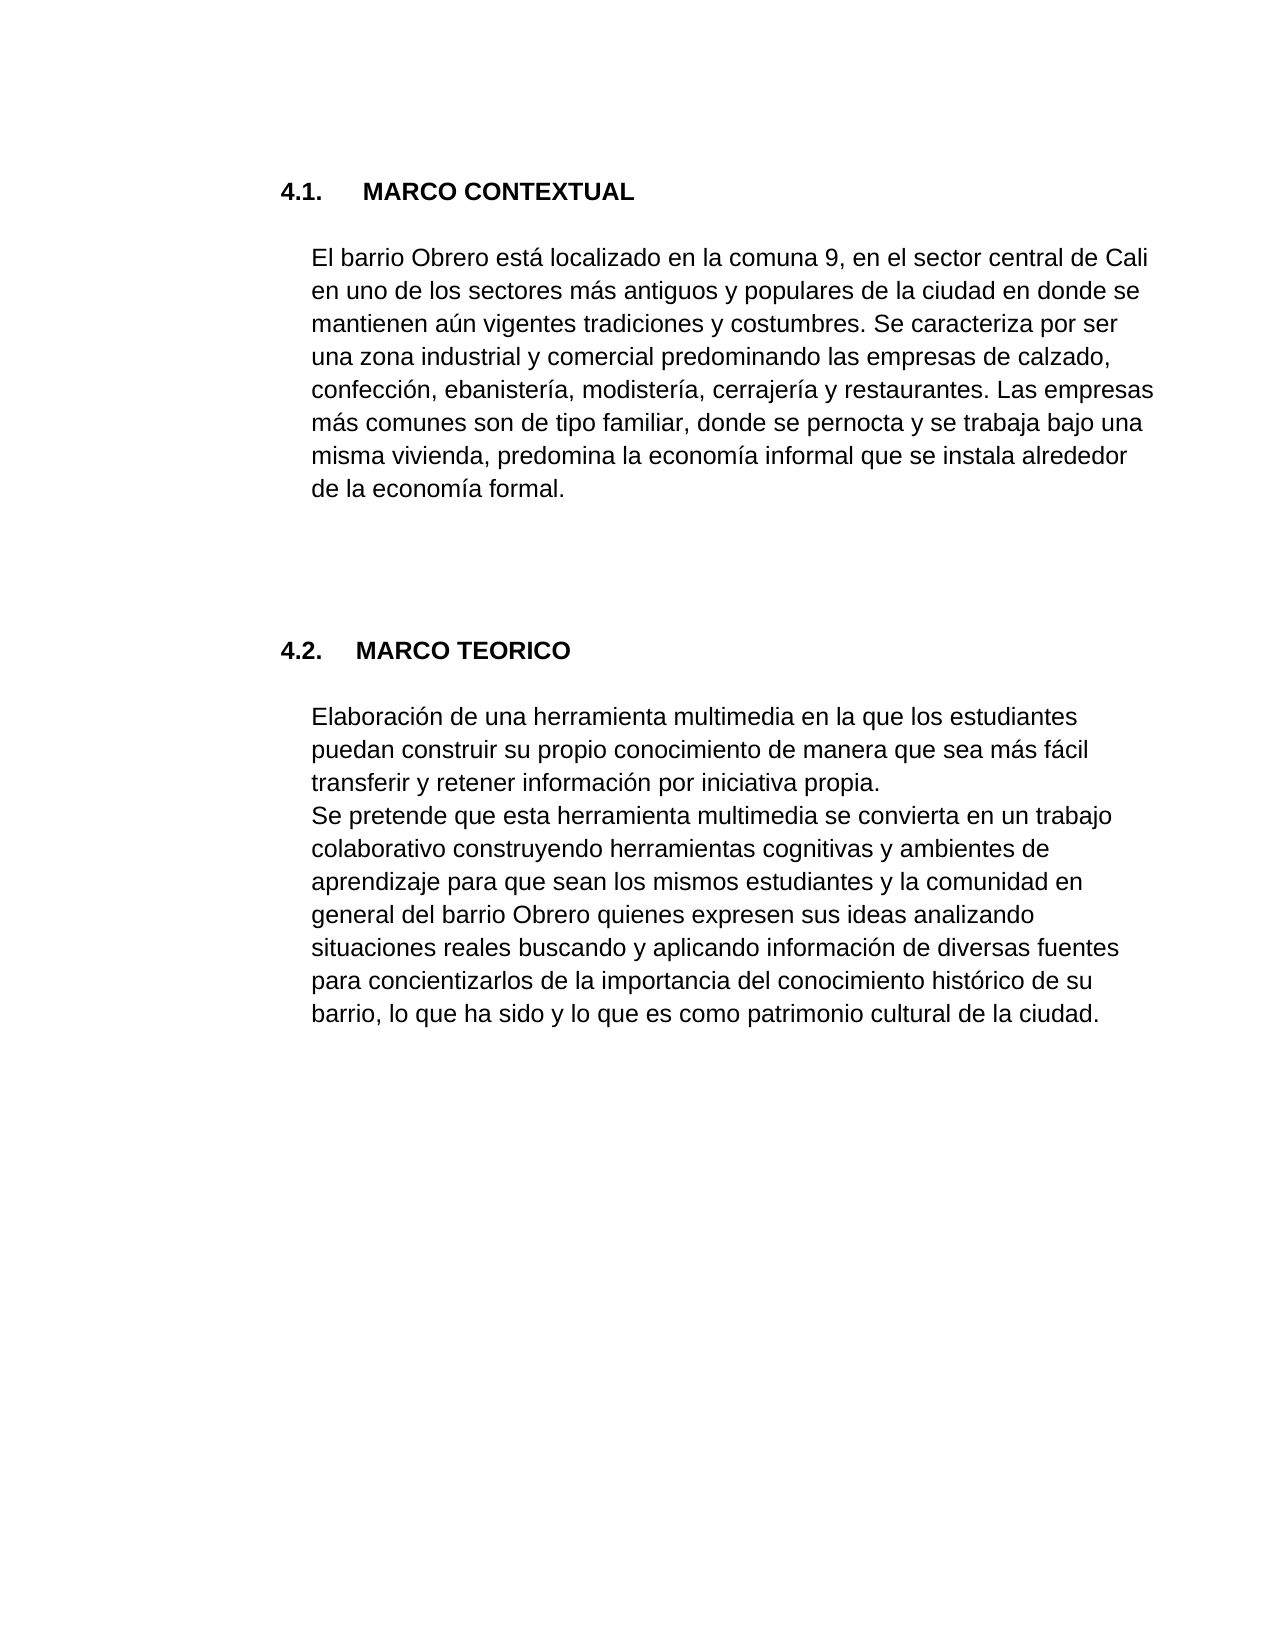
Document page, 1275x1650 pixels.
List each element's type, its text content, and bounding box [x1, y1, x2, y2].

list MARCO TEORICO [281, 636, 1157, 665]
list MARCO CONTEXTUAL [281, 177, 1157, 206]
list Elaboración de una herramienta multimedia en la que los estudiantes puedan construir su propio conocimiento de manera que sea más fácil transferir y retener información por iniciativa propia. [311, 702, 1157, 797]
list Se pretende que esta herramienta multimedia se convierta en un trabajo colaborativo construyendo herramientas cognitivas y ambientes de aprendizaje para que sean los mismos estudiantes y la comunidad en general del barrio Obrero quienes expresen sus ideas analizando situaciones reales buscando y aplicando información de diversas fuentes para concientizarlos de la importancia del conocimiento histórico de su barrio, lo que ha sido y lo que es como patrimonio cultural de la ciudad. [311, 801, 1157, 1028]
list El barrio Obrero está localizado en la comuna 9, en el sector central de Cali en uno de los sectores más antiguos y populares de la ciudad en donde se mantienen aún vigentes tradiciones y costumbres. Se caracteriza por ser una zona industrial y comercial predominando las empresas de calzado, confección, ebanistería, modistería, cerrajería y restaurantes. Las empresas más comunes son de tipo familiar, donde se pernocta y se trabaja bajo una misma vivienda, predomina la economía informal que se instala alrededor de la economía formal. [311, 243, 1157, 503]
